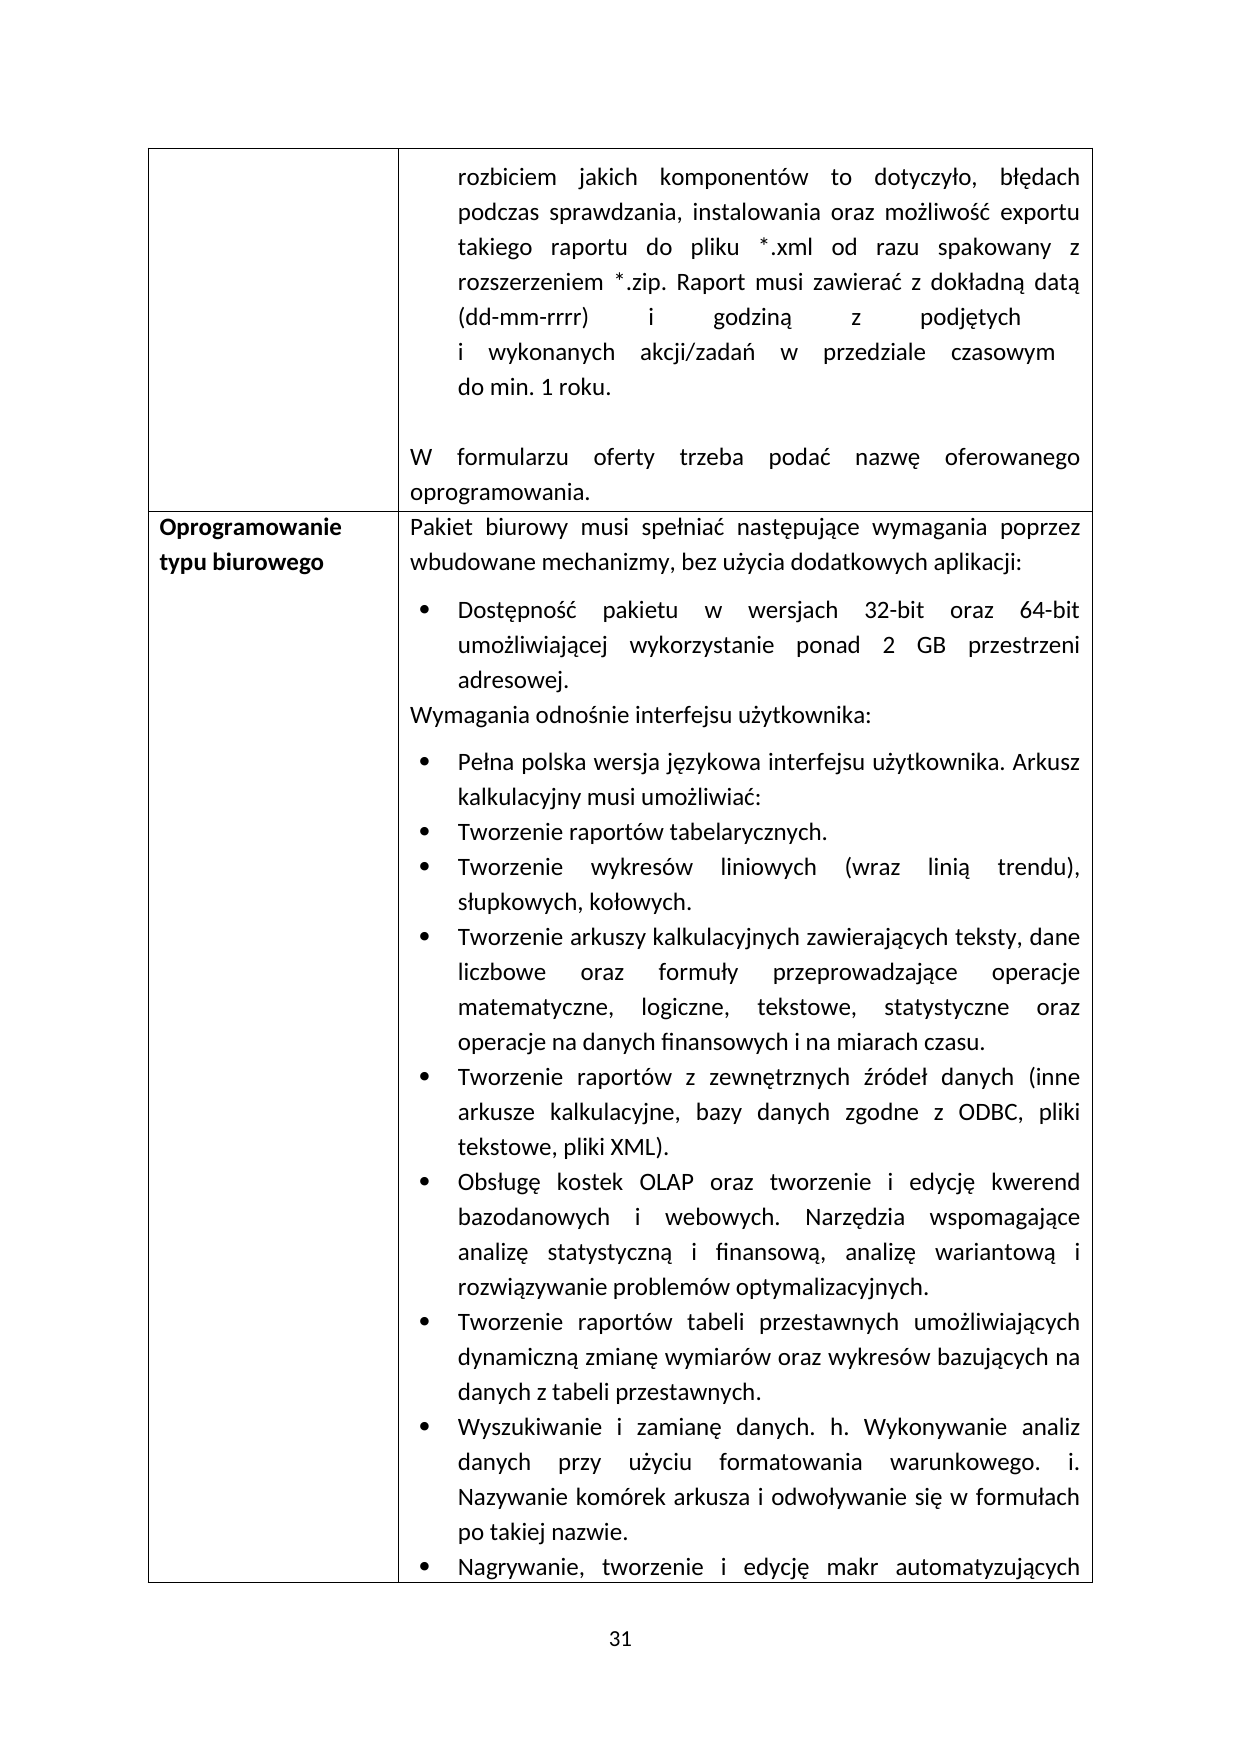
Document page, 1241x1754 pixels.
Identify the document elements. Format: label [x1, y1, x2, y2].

table_cell [399, 149, 1092, 511]
table_cell [399, 512, 1092, 1582]
table_cell [149, 149, 398, 511]
table_cell [149, 512, 398, 1582]
